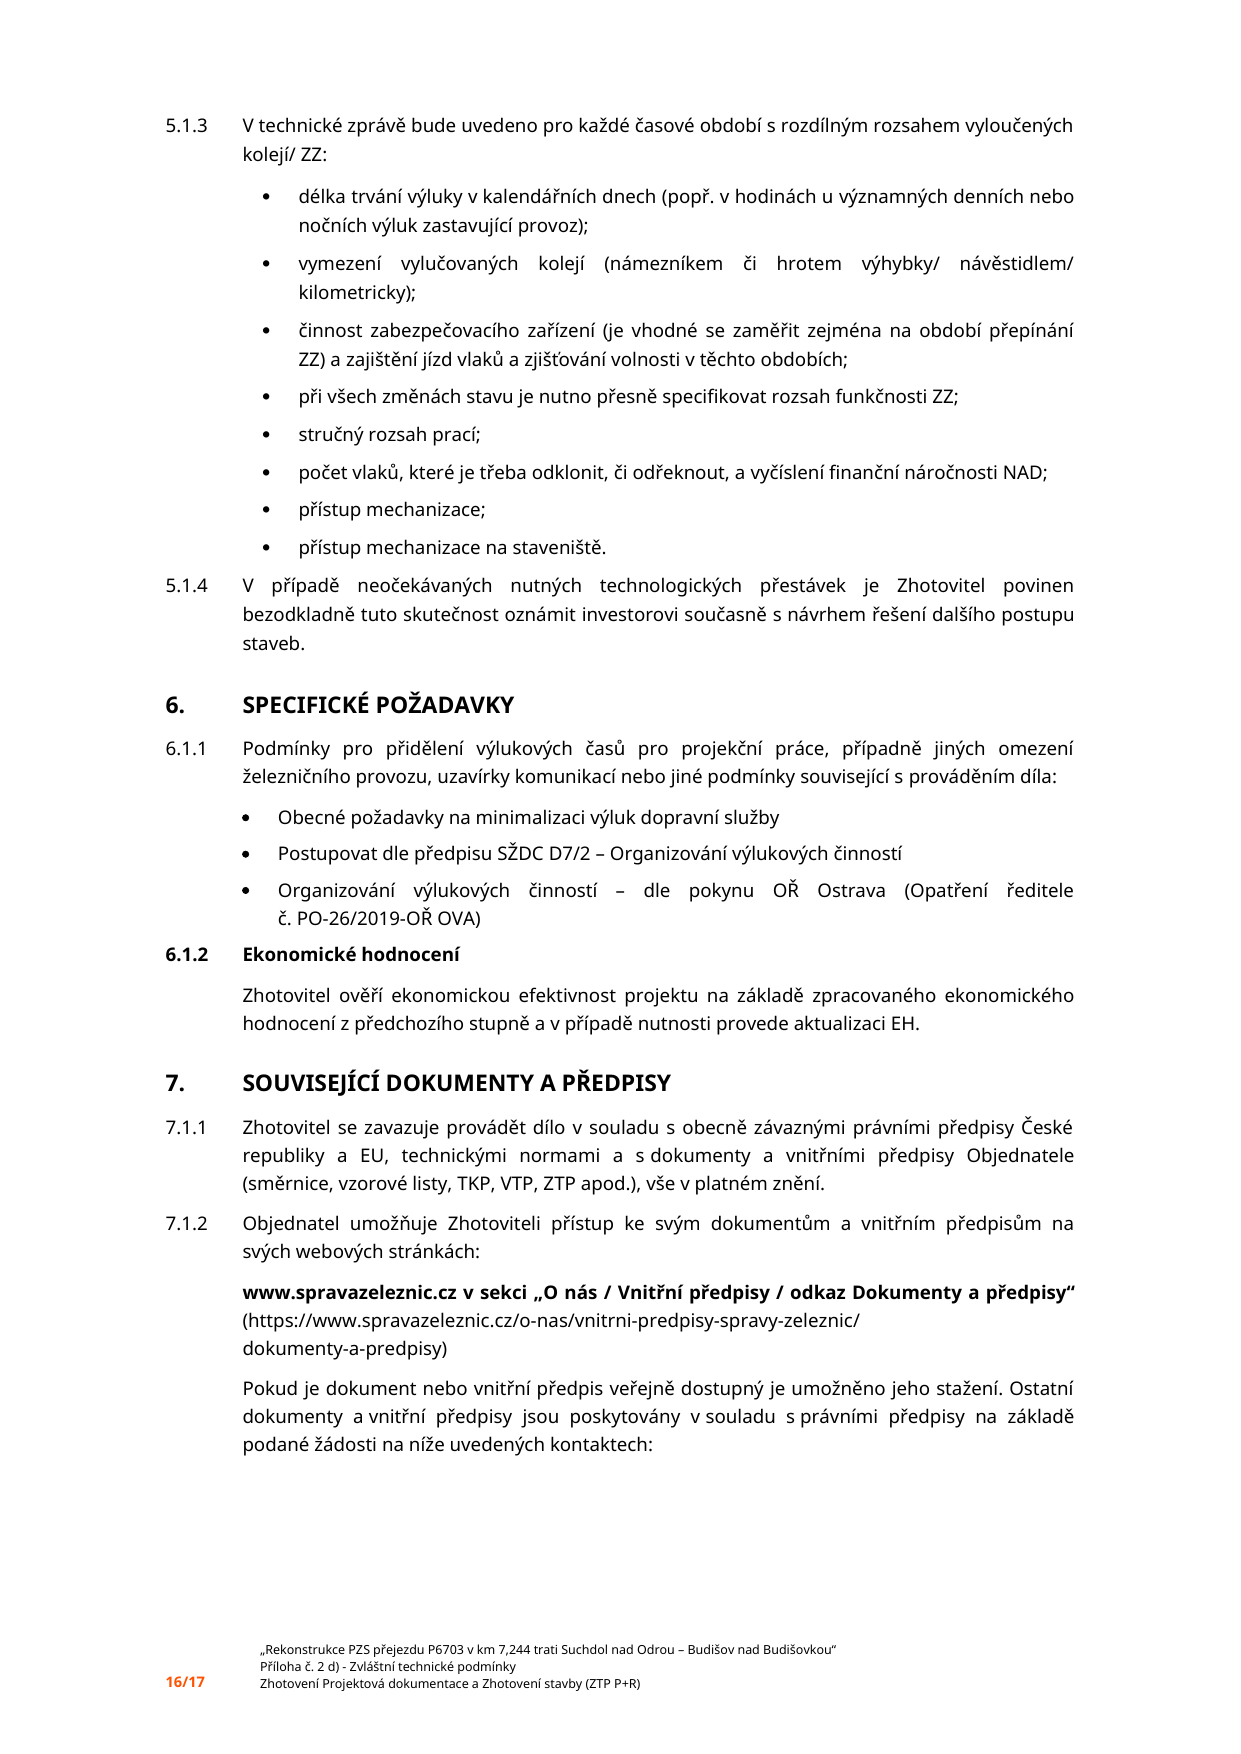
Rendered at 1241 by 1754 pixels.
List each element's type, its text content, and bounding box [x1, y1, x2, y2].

text V technické zprávě bude uvedeno pro každé časové období s rozdílným rozsahem vyloučených kolejí/ ZZ: [165, 112, 1075, 167]
text V případě neočekávaných nutných technologických přestávek je Zhotovitel povinen bezodkladně tuto skutečnost oznámit investorovi současně s návrhem řešení dalšího postupu staveb. [165, 572, 1075, 656]
list přístup mechanizace na staveniště. [263, 534, 1075, 560]
list vymezení vylučovaných kolejí (námezníkem či hrotem výhybky/ návěstidlem/ kilometricky); [263, 250, 1075, 305]
text Zhotovitel se zavazuje provádět dílo v souladu s obecně závaznými právními předpisy České republiky a EU, technickými normami a s dokumenty a vnitřními předpisy Objednatele (směrnice, vzorové listy, TKP, VTP, ZTP apod.), vše v platném znění. [165, 1114, 1075, 1196]
text SOUVISEJÍCÍ DOKUMENTY A PŘEDPISY [165, 1067, 1075, 1098]
list počet vlaků, které je třeba odklonit, či odřeknout, a vyčíslení finanční náročnosti NAD; [263, 459, 1075, 484]
text Podmínky pro přidělení výlukových časů pro projekční práce, případně jiných omezení železničního provozu, uzavírky komunikací nebo jiné podmínky související s prováděním díla: [165, 736, 1075, 789]
list Zhotovitel ověří ekonomickou efektivnost projektu na základě zpracovaného ekonomického hodnocení z předchozího stupně a v případě nutnosti provede aktualizaci EH. [242, 982, 1075, 1035]
list činnost zabezpečovacího zařízení (je vhodné se zaměřit zejména na období přepínání ZZ) a zajištění jízd vlaků a zjišťování volnosti v těchto obdobích; [263, 317, 1075, 372]
list Organizování výlukových činností – dle pokynu OŘ Ostrava (Opatření ředitele č. PO-26/2019-OŘ OVA) [242, 877, 1075, 931]
text Objednatel umožňuje Zhotoviteli přístup ke svým dokumentům a vnitřním předpisům na svých webových stránkách: [165, 1211, 1075, 1264]
text www.spravazeleznic.cz v sekci „O nás / Vnitřní předpisy / odkaz Dokumenty a předpisy“ (https://www.spravazeleznic.cz/o-nas/vnitrni-predpisy-spravy-zeleznic/ dokumenty-a-predpisy) [242, 1279, 1075, 1361]
text SPECIFICKÉ POŽADAVKY [165, 689, 1075, 720]
text Ekonomické hodnocení [165, 941, 1075, 967]
list stručný rozsah prací; [263, 421, 1075, 447]
list přístup mechanizace; [263, 497, 1075, 522]
text Pokud je dokument nebo vnitřní předpis veřejně dostupný je umožněno jeho stažení. Ostatní dokumenty a vnitřní předpisy jsou poskytovány v souladu s právními předpisy na základě podané žádosti na níže uvedených kontaktech: [242, 1376, 1075, 1457]
list při všech změnách stavu je nutno přesně specifikovat rozsah funkčnosti ZZ; [263, 384, 1075, 409]
list Obecné požadavky na minimalizaci výluk dopravní služby [242, 804, 1075, 830]
list délka trvání výluky v kalendářních dnech (popř. v hodinách u významných denních nebo nočních výluk zastavující provoz); [263, 183, 1075, 238]
list Postupovat dle předpisu SŽDC D7/2 – Organizování výlukových činností [242, 841, 1075, 866]
